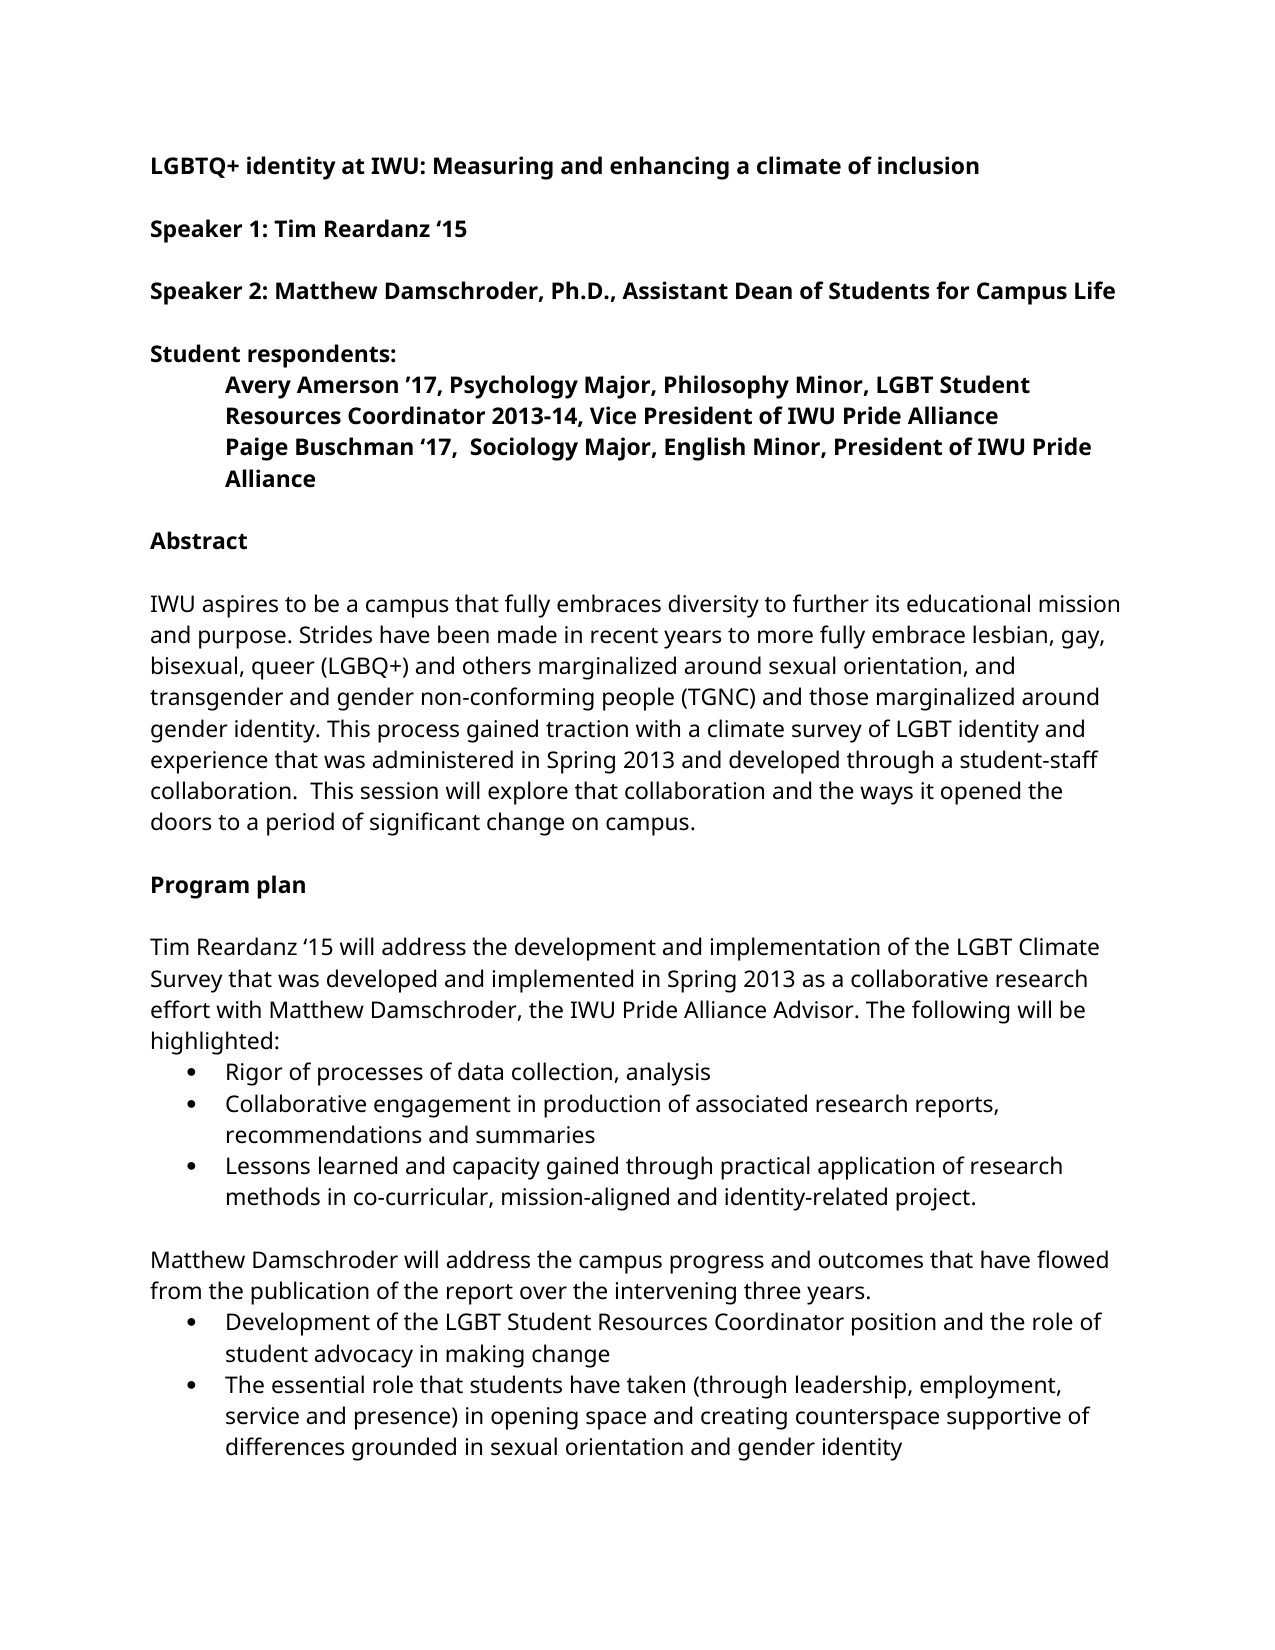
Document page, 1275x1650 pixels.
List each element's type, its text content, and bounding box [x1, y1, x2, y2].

text Speaker 2: Matthew Damschroder, Ph.D., Assistant Dean of Students for Campus Life [150, 275, 1125, 306]
text LGBTQ+ identity at IWU: Measuring and enhancing a climate of inclusion [150, 150, 1125, 181]
text Matthew Damschroder will address the campus progress and outcomes that have flowed from the publication of the report over the intervening three years. [150, 1244, 1125, 1306]
text Student respondents: [150, 337, 1125, 369]
list The essential role that students have taken (through leadership, employment, service and presence) in opening space and creating counterspace supportive of differences grounded in sexual orientation and gender identity [187, 1369, 1125, 1462]
text Program plan [150, 869, 1125, 900]
list Collaborative engagement in production of associated research reports, recommendations and summaries [187, 1087, 1125, 1150]
text Tim Reardanz ‘15 will address the development and implementation of the LGBT Climate Survey that was developed and implemented in Spring 2013 as a collaborative research effort with Matthew Damschroder, the IWU Pride Alliance Advisor. The following will be highlighted: [150, 931, 1125, 1056]
text Abstract [150, 525, 1125, 556]
list Lessons learned and capacity gained through practical application of research methods in co-curricular, mission-aligned and identity-related project. [187, 1150, 1125, 1212]
list Development of the LGBT Student Resources Coordinator position and the role of student advocacy in making change [187, 1306, 1125, 1369]
text Avery Amerson ’17, Psychology Major, Philosophy Minor, LGBT Student Resources Coordinator 2013-14, Vice President of IWU Pride Alliance [225, 369, 1125, 431]
text IWU aspires to be a campus that fully embraces diversity to further its educational mission and purpose. Strides have been made in recent years to more fully embrace lesbian, gay, bisexual, queer (LGBQ+) and others marginalized around sexual orientation, and transgender and gender non-conforming people (TGNC) and those marginalized around gender identity. This process gained traction with a climate survey of LGBT identity and experience that was administered in Spring 2013 and developed through a student-staff collaboration. This session will explore that collaboration and the ways it opened the doors to a period of significant change on campus. [150, 587, 1125, 837]
text Speaker 1: Tim Reardanz ‘15 [150, 212, 1125, 244]
text Paige Buschman ‘17, Sociology Major, English Minor, President of IWU Pride Alliance [225, 431, 1125, 494]
list Rigor of processes of data collection, analysis [187, 1056, 1125, 1087]
